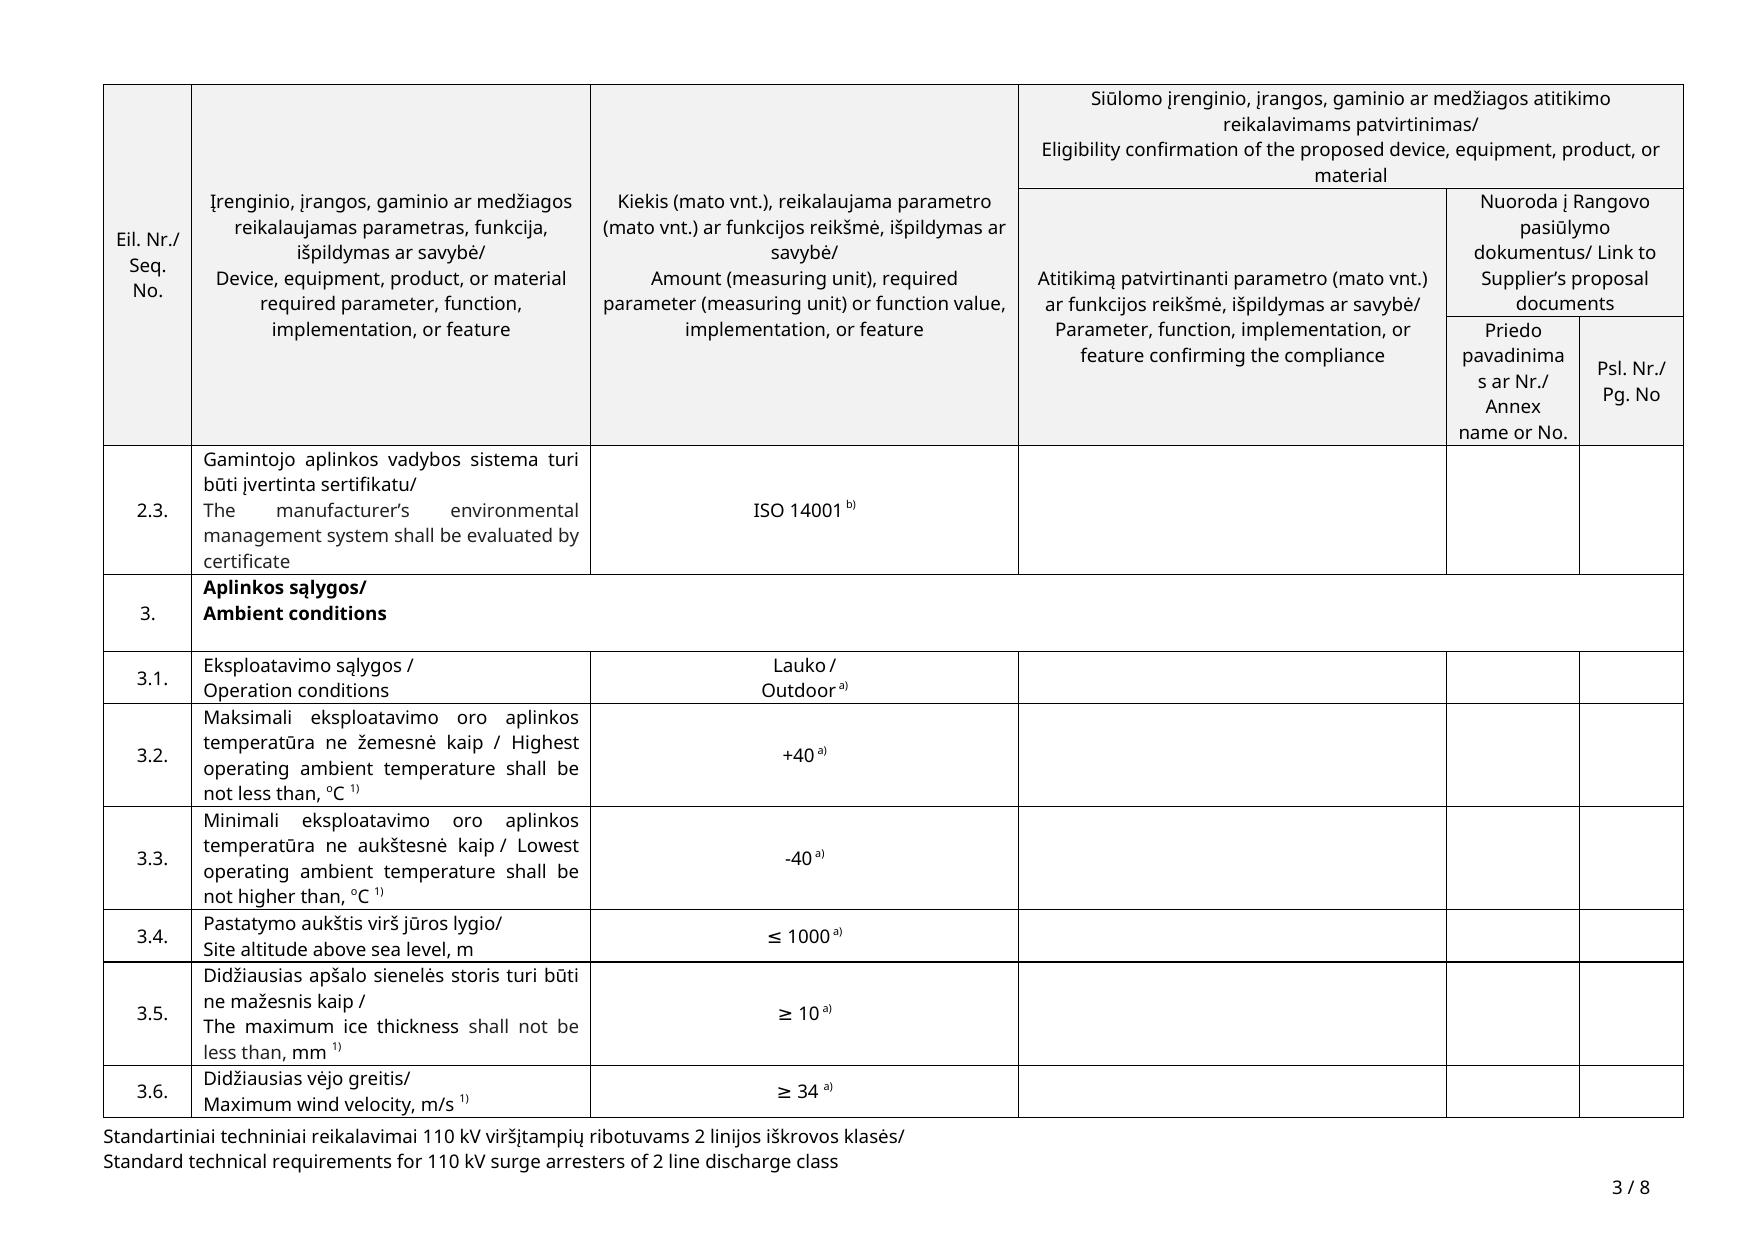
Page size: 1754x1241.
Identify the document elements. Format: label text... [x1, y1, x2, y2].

table_cell [1580, 446, 1683, 573]
table_cell [1019, 704, 1446, 806]
table_cell Eksploatavimo sąlygos / Operation conditions [192, 652, 590, 703]
table_cell Minimali eksploatavimo oro aplinkos temperatūra ne aukštesnė kaip / Lowest operating ambient temperature shall be not higher than, oC 1) [192, 807, 590, 909]
table_cell [1580, 1066, 1683, 1117]
table_cell [1447, 446, 1579, 573]
table_header Siūlomo įrenginio, įrangos, gaminio ar medžiagos atitikimo reikalavimams patvirtinimas/ Eligibility confirmation of the proposed device, equipment, product, or material [1019, 85, 1683, 187]
table_cell [1580, 704, 1683, 806]
table_cell [1580, 652, 1683, 703]
table_cell [1447, 1066, 1579, 1117]
table_cell [1580, 807, 1683, 909]
table_cell -40 a) [591, 807, 1018, 909]
table_cell 3. [104, 575, 191, 651]
table_cell [1019, 446, 1446, 573]
table_cell [1447, 704, 1579, 806]
table_cell Lauko / Outdoor a) [591, 652, 1018, 703]
table_cell Psl. Nr./ Pg. No [1580, 317, 1683, 445]
table_cell [104, 1066, 191, 1117]
table_cell Priedo pavadinimas ar Nr./ Annex name or No. [1447, 317, 1579, 445]
table_cell [104, 446, 191, 573]
table_cell Didžiausias vėjo greitis/ Maximum wind velocity, m/s 1) [192, 1066, 590, 1117]
table_cell [104, 807, 191, 909]
table_cell ≥ 10 a) [591, 963, 1018, 1064]
table_header Kiekis (mato vnt.), reikalaujama parametro (mato vnt.) ar funkcijos reikšmė, išpildymas ar savybė/ Amount (measuring unit), required parameter (measuring unit) or function value, implementation, or feature [591, 85, 1018, 445]
table_cell [104, 704, 191, 806]
table_cell [1447, 910, 1579, 961]
table_cell [1019, 910, 1446, 961]
table_header Eil. Nr./ Seq. No. [104, 85, 191, 445]
table_cell [1019, 963, 1446, 1064]
table_cell Didžiausias apšalo sienelės storis turi būti ne mažesnis kaip / The maximum ice thickness shall not be less than, mm 1) [192, 963, 590, 1064]
table_header Įrenginio, įrangos, gaminio ar medžiagos reikalaujamas parametras, funkcija, išpildymas ar savybė/ Device, equipment, product, or material required parameter, function, implementation, or feature [192, 85, 590, 445]
table_cell Pastatymo aukštis virš jūros lygio/ Site altitude above sea level, m [192, 910, 590, 961]
table_cell [104, 910, 191, 961]
table_cell [104, 963, 191, 1064]
table_cell ISO 14001 b) [591, 446, 1018, 573]
table_cell [1019, 652, 1446, 703]
table_cell [1447, 807, 1579, 909]
table_cell Gamintojo aplinkos vadybos sistema turi būti įvertinta sertifikatu/ The manufacturer’s environmental management system shall be evaluated by certificate [192, 446, 590, 573]
table_cell Nuoroda į Rangovo pasiūlymo dokumentus/ Link to Supplier’s proposal documents [1447, 189, 1683, 316]
table_cell [1580, 910, 1683, 961]
table_cell Maksimali eksploatavimo oro aplinkos temperatūra ne žemesnė kaip / Highest operating ambient temperature shall be not less than, oC 1) [192, 704, 590, 806]
table_cell Atitikimą patvirtinanti parametro (mato vnt.) ar funkcijos reikšmė, išpildymas ar savybė/ Parameter, function, implementation, or feature confirming the compliance [1019, 189, 1446, 445]
table_cell [1019, 807, 1446, 909]
table_cell [1019, 1066, 1446, 1117]
table_cell ≥ 34 a) [591, 1066, 1018, 1117]
table_cell ≤ 1000 a) [591, 910, 1018, 961]
table_cell [104, 652, 191, 703]
table_cell Aplinkos sąlygos/ Ambient conditions [192, 575, 1683, 651]
table_cell [1447, 963, 1579, 1064]
table_cell [1580, 963, 1683, 1064]
table_cell [1447, 652, 1579, 703]
table_cell +40 a) [591, 704, 1018, 806]
